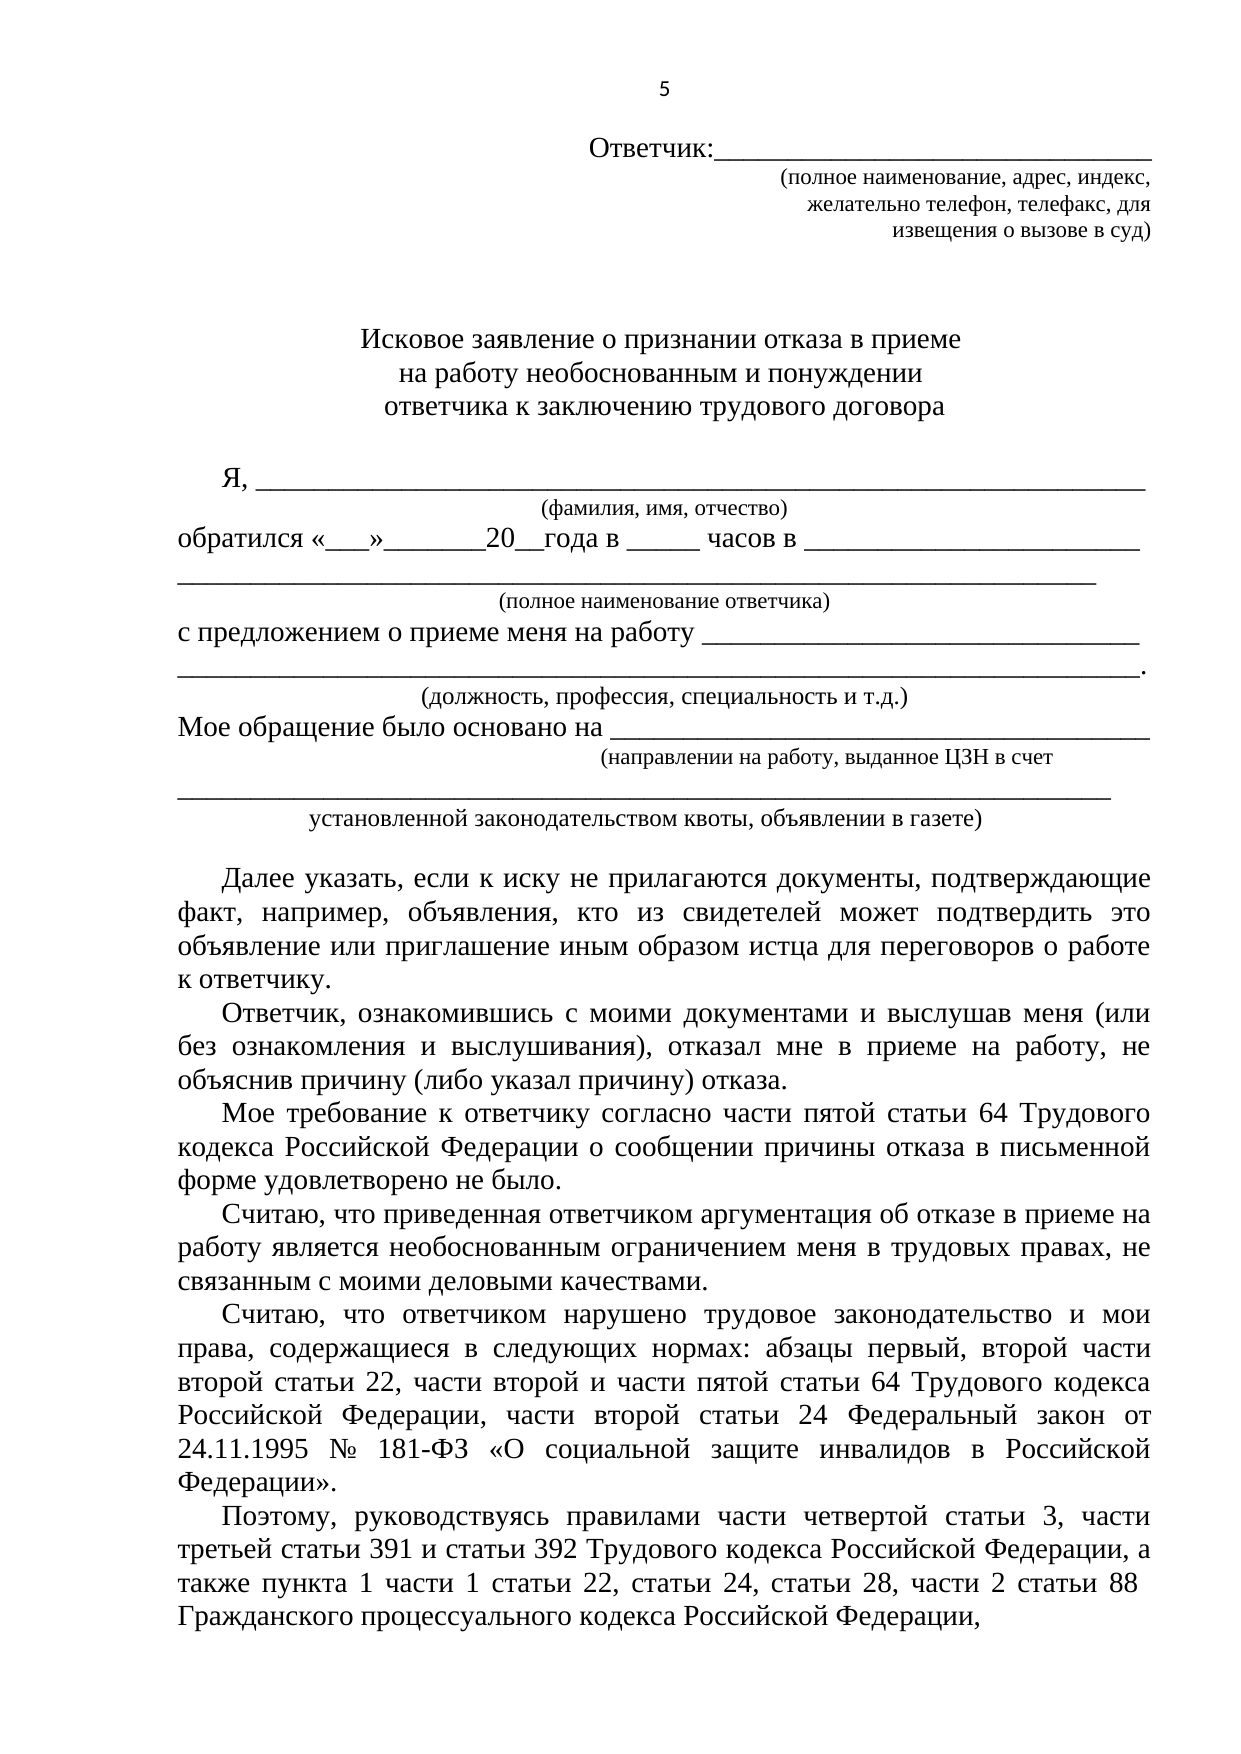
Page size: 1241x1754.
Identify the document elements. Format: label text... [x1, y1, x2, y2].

text (полное наименование ответчика) [177, 587, 1152, 614]
text Считаю, что ответчиком нарушено трудовое законодательство и мои права, содержащиеся в следующих нормах: абзацы первый, второй части второй статьи 22, части второй и части пятой статьи 64 Трудового кодекса Российской Федерации, части второй статьи 24 Федеральный закон от 24.11.1995 № 181-ФЗ «О социальной защите инвалидов в Российской Федерации». [177, 1297, 1152, 1498]
text Мое требование к ответчику согласно части пятой статьи 64 Трудового кодекса Российской Федерации о сообщении причины отказа в письменной форме удовлетворено не было. [177, 1095, 1152, 1196]
text (должность, профессия, специальность и т.д.) [177, 681, 1152, 709]
text Исковое заявление о признании отказа в приеме на работу необоснованным и понуждении ответчика к заключению трудового договора [177, 321, 1152, 422]
text извещения о вызове в суд) [177, 216, 1152, 242]
text Ответчик, ознакомившись с моими документами и выслушав меня (или без ознакомления и выслушивания), отказал мне в приеме на работу, не объяснив причину (либо указал причину) отказа. [177, 995, 1152, 1095]
text Я, _____________________________________________________________ [177, 460, 1152, 494]
text установленной законодательством квоты, объявлении в газете) [177, 803, 1152, 832]
text Далее указать, если к иску не прилагаются документы, подтверждающие факт, например, объявления, кто из свидетелей может подтвердить это объявление или приглашение иным образом истца для переговоров о работе к ответчику. [177, 861, 1152, 995]
text _______________________________________________________________ [177, 554, 1152, 587]
text (фамилия, имя, отчество) [177, 494, 1152, 520]
text Считаю, что приведенная ответчиком аргументация об отказе в приеме на работу является необоснованным ограничением меня в трудовых правах, не связанным с моими деловыми качествами. [177, 1196, 1152, 1297]
text Мое обращение было основано на _____________________________________ [177, 709, 1152, 743]
text желательно телефон, телефакс, для [177, 190, 1152, 216]
text обратился «___»_______20__года в _____ часов в _______________________ [177, 520, 1152, 554]
text с предложением о приеме меня на работу ______________________________ [177, 614, 1152, 647]
text (полное наименование, адрес, индекс, [177, 163, 1152, 190]
text ________________________________________________________________ [177, 769, 1152, 803]
text (направлении на работу, выданное ЦЗН в счет [177, 743, 1152, 769]
text Поэтому, руководствуясь правилами части четвертой статьи 3, части третьей статьи 391 и статьи 392 Трудового кодекса Российской Федерации, а также пункта 1 части 1 статьи 22, статьи 24, статьи 28, части 2 статьи 88 Гражданского процессуального кодекса Российской Федерации, [177, 1498, 1152, 1632]
text Ответчик:______________________________ [177, 130, 1152, 163]
text __________________________________________________________________. [177, 647, 1152, 681]
